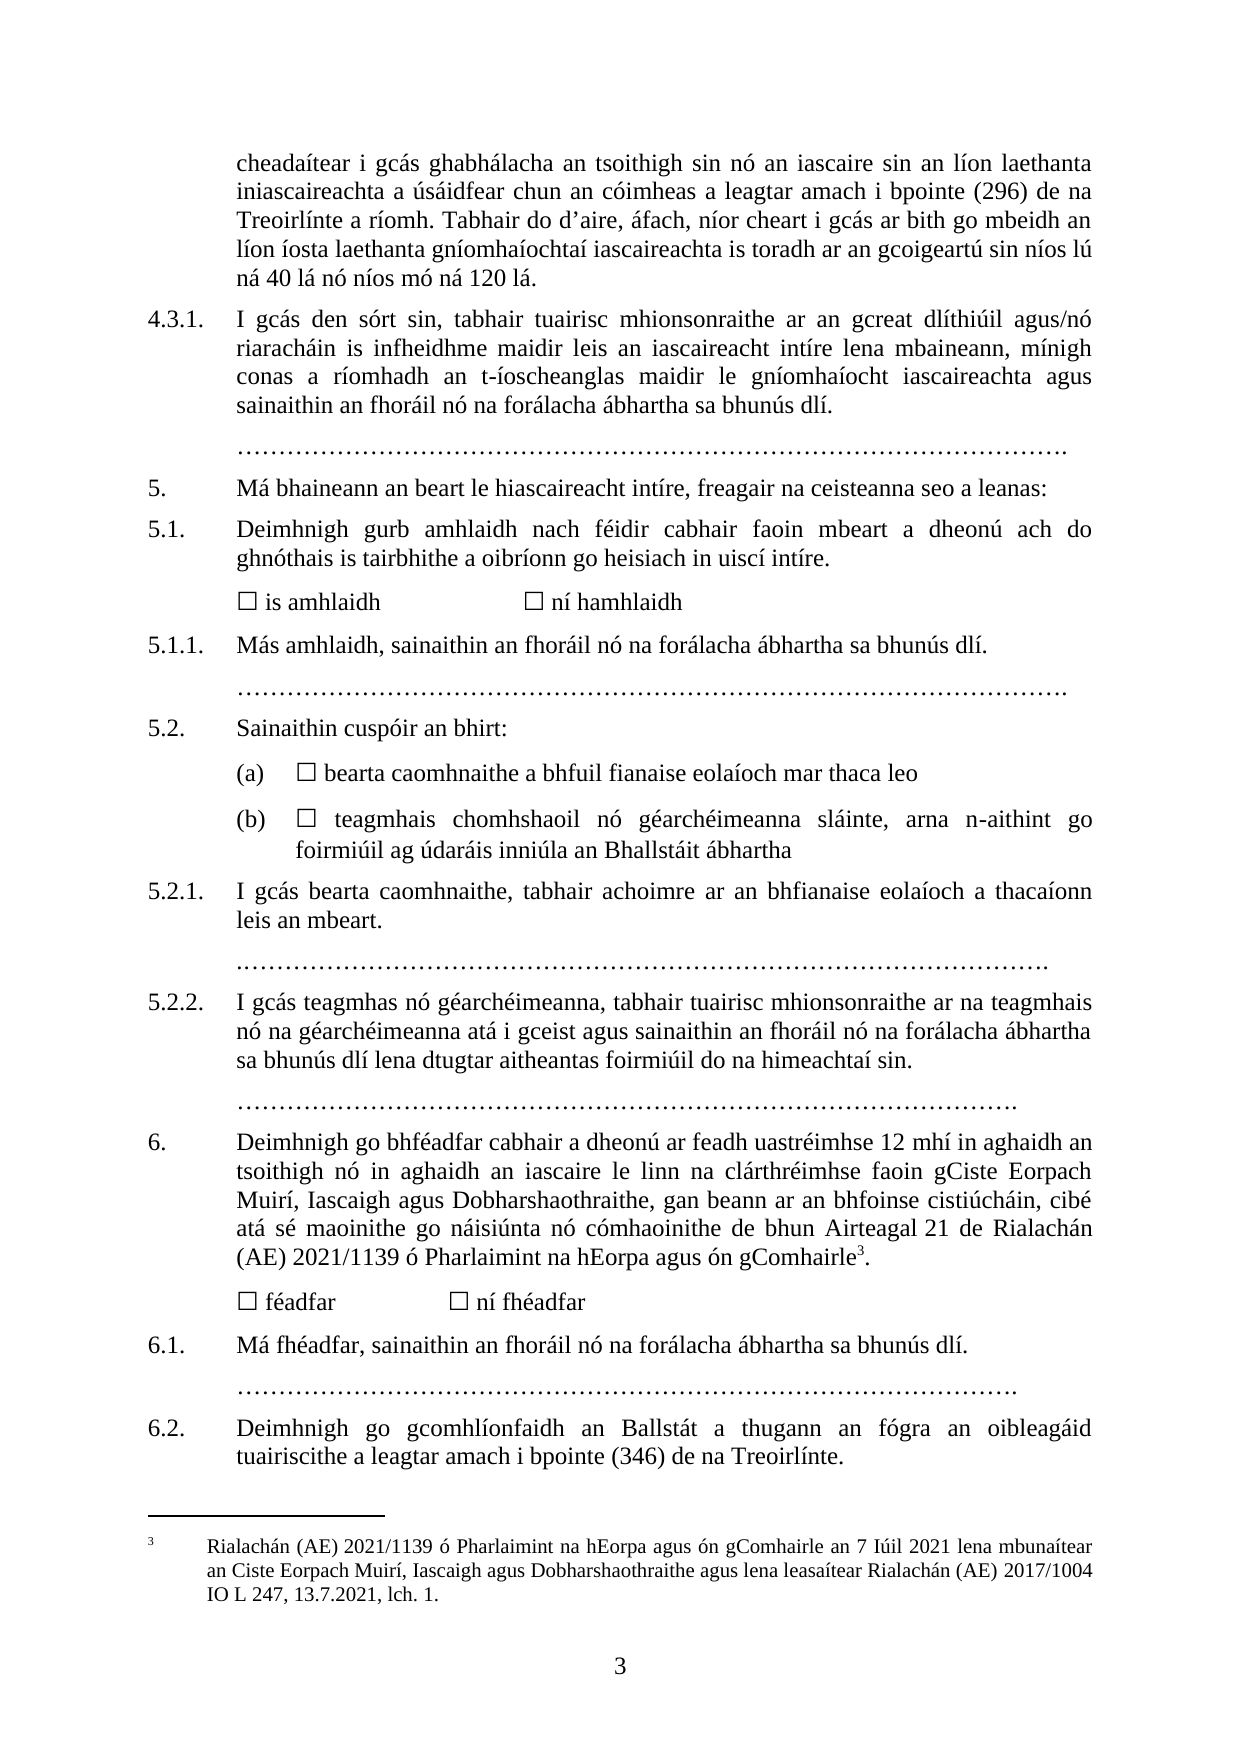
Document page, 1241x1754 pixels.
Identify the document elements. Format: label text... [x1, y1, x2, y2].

text is amhlaidh ní hamhlaidh [236, 584, 1093, 618]
text 5.1.1. Más amhlaidh, sainaithin an fhoráil nó na forálacha ábhartha sa bhunús dlí. [148, 630, 1093, 659]
text 6. Deimhnigh go bhféadfar cabhair a dheonú ar feadh uastréimhse 12 mhí in aghaidh an tsoithigh nó in aghaidh an iascaire le linn na clárthréimhse faoin gCiste Eorpach Muirí, Iascaigh agus Dobharshaothraithe, gan beann ar an bhfoinse cistiúcháin, cibé atá sé maoinithe go náisiúnta nó cómhaoinithe de bhun Airteagal 21 de Rialachán (AE) 2021/1139 ó Pharlaimint na hEorpa agus ón gComhairle. [148, 1127, 1093, 1271]
text ………………………………………………………………………………………. [236, 672, 1093, 700]
text 4.3.1. I gcás den sórt sin, tabhair tuairisc mhionsonraithe ar an gcreat dlíthiúil agus/nó riaracháin is infheidhme maidir leis an iascaireacht intíre lena mbaineann, mínigh conas a ríomhadh an t-íoscheanglas maidir le gníomhaíocht iascaireachta agus sainaithin an fhoráil nó na forálacha ábhartha sa bhunús dlí. [148, 304, 1093, 419]
text 5.2.2. I gcás teagmhas nó géarchéimeanna, tabhair tuairisc mhionsonraithe ar na teagmhais nó na géarchéimeanna atá i gceist agus sainaithin an fhoráil nó na forálacha ábhartha sa bhunús dlí lena dtugtar aitheantas foirmiúil do na himeachtaí sin. [148, 987, 1093, 1073]
text (b) teagmhais chomhshaoil nó géarchéimeanna sláinte, arna n‑aithint go foirmiúil ag údaráis inniúla an Bhallstáit ábhartha [236, 801, 1093, 863]
text …………………………………………………………………………………. [236, 1371, 1093, 1400]
text 5. Má bhaineann an beart le hiascaireacht intíre, freagair na ceisteanna seo a leanas: [148, 473, 1093, 501]
text …………………………………………………………………………………. [236, 1086, 1093, 1115]
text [148, 148, 1093, 291]
text ………………………………………………………………………………………. [236, 431, 1093, 460]
text 5.1. Deimhnigh gurb amhlaidh nach féidir cabhair faoin mbeart a dheonú ach do ghnóthais is tairbhithe a oibríonn go heisiach in uiscí intíre. [148, 514, 1093, 571]
text féadfar ní fhéadfar [236, 1283, 1093, 1318]
text 6.2. Deimhnigh go gcomhlíonfaidh an Ballstát a thugann an fógra an oibleagáid tuairiscithe a leagtar amach i bpointe (346) de na Treoirlínte. [148, 1413, 1093, 1470]
text (a) bearta caomhnaithe a bhfuil fianaise eolaíoch mar thaca leo [236, 754, 1093, 788]
text 5.2.1. I gcás bearta caomhnaithe, tabhair achoimre ar an bhfianaise eolaíoch a thacaíonn leis an mbeart. [148, 876, 1093, 933]
text 5.2. Sainaithin cuspóir an bhirt: [148, 713, 1093, 742]
text .……………………………………………………………………………………. [236, 946, 1093, 975]
text 6.1. Má fhéadfar, sainaithin an fhoráil nó na forálacha ábhartha sa bhunús dlí. [148, 1330, 1093, 1359]
